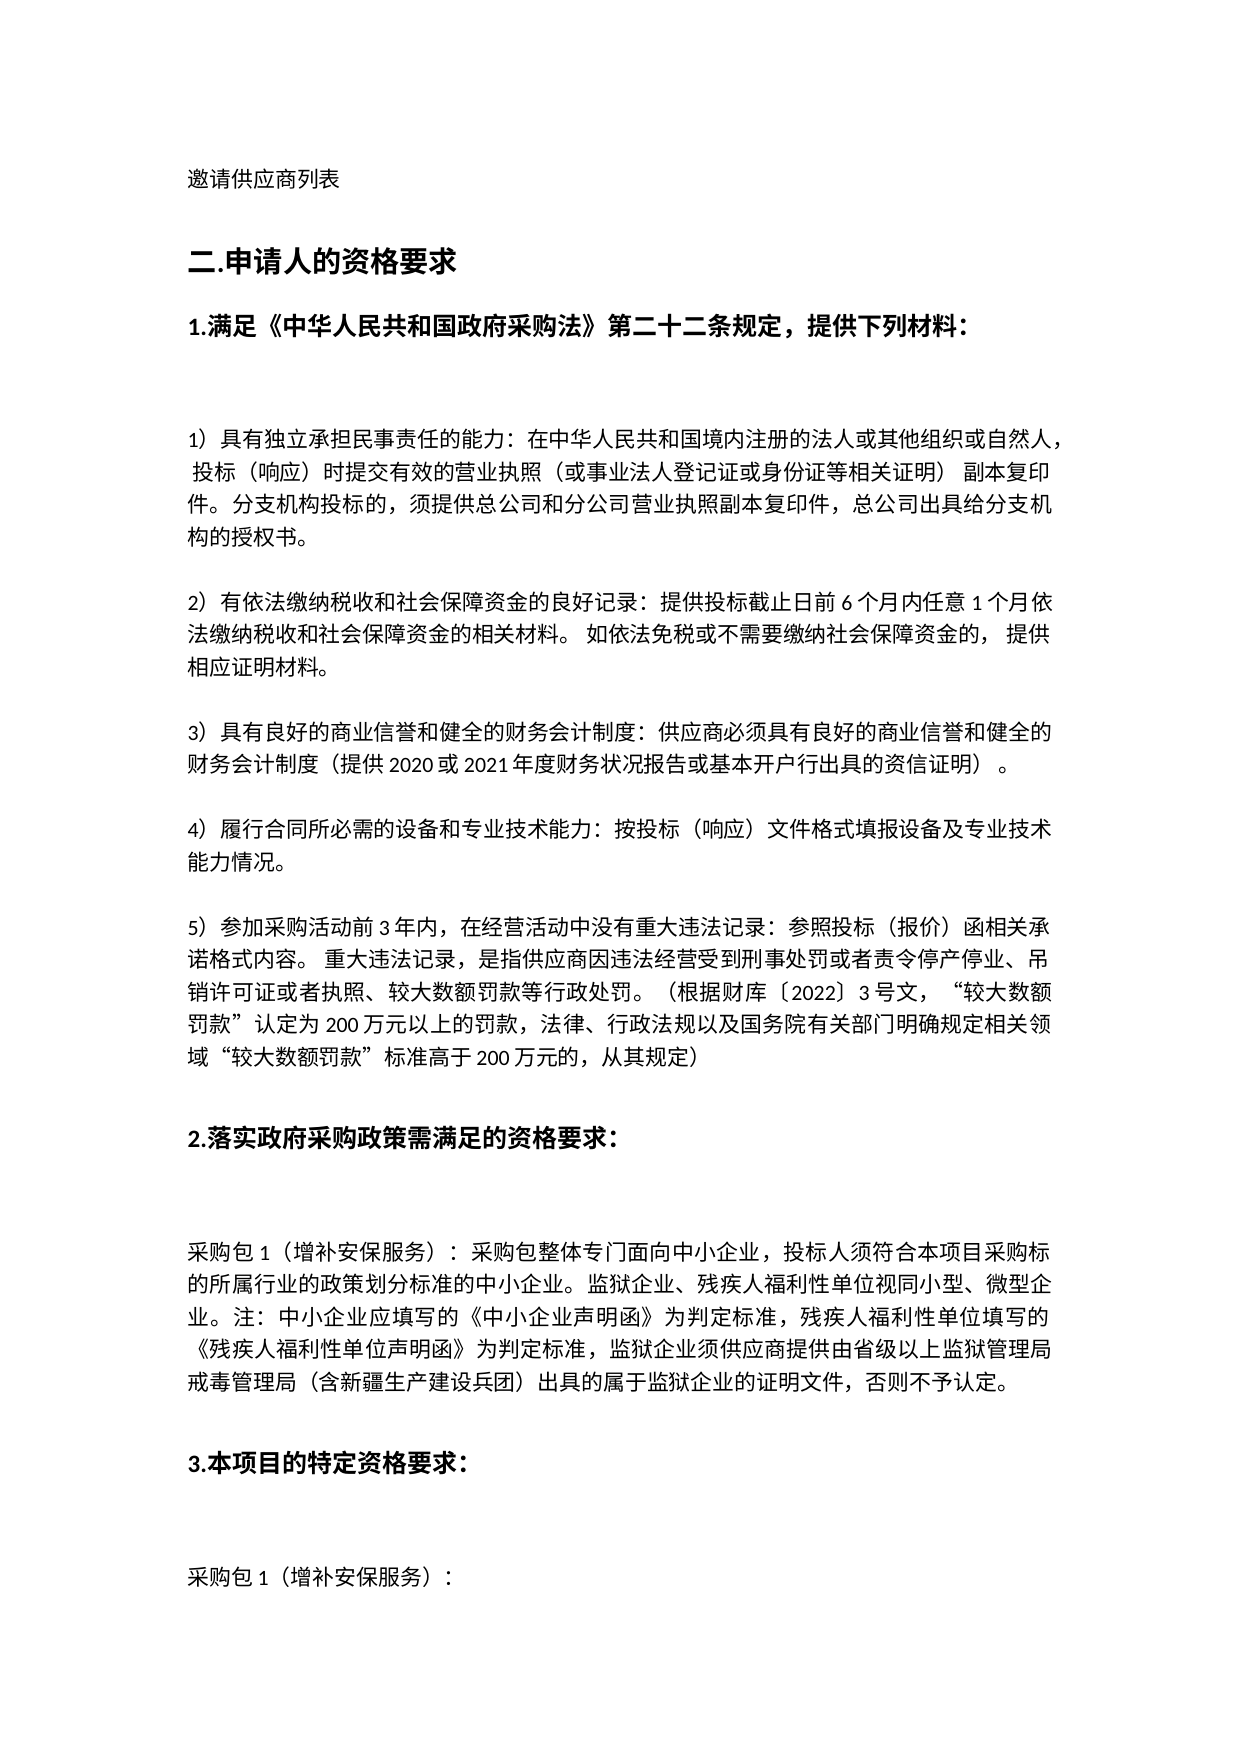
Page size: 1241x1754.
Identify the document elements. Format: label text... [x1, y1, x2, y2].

text 1）具有独立承担民事责任的能力：在中华人民共和国境内注册的法人或其他组织或自然人， 投标（响应）时提交有效的营业执照（或事业法人登记证或身份证等相关证明） 副本复印件。分支机构投标的，须提供总公司和分公司营业执照副本复印件，总公司出具给分支机构的授权书。 [187, 422, 1053, 552]
text 二.申请人的资格要求 [187, 227, 1053, 292]
text 2.落实政府采购政策需满足的资格要求： [187, 1104, 1053, 1169]
text 3.本项目的特定资格要求： [187, 1429, 1053, 1494]
text 采购包1（增补安保服务）： [187, 1559, 1053, 1592]
text 2）有依法缴纳税收和社会保障资金的良好记录：提供投标截止日前6个月内任意1个月依法缴纳税收和社会保障资金的相关材料。 如依法免税或不需要缴纳社会保障资金的， 提供相应证明材料。 [187, 584, 1053, 682]
text 邀请供应商列表 [187, 162, 1053, 194]
text 采购包1（增补安保服务）：采购包整体专门面向中小企业，投标人须符合本项目采购标的所属行业的政策划分标准的中小企业。监狱企业、残疾人福利性单位视同小型、微型企业。注：中小企业应填写的《中小企业声明函》为判定标准，残疾人福利性单位填写的《残疾人福利性单位声明函》为判定标准，监狱企业须供应商提供由省级以上监狱管理局、戒毒管理局（含新疆生产建设兵团）出具的属于监狱企业的证明文件，否则不予认定。 [187, 1234, 1053, 1397]
text 5）参加采购活动前3年内，在经营活动中没有重大违法记录：参照投标（报价）函相关承诺格式内容。 重大违法记录，是指供应商因违法经营受到刑事处罚或者责令停产停业、吊销许可证或者执照、较大数额罚款等行政处罚。（根据财库〔2022〕3号文，“较大数额罚款”认定为200万元以上的罚款，法律、行政法规以及国务院有关部门明确规定相关领域“较大数额罚款”标准高于200万元的，从其规定） [187, 909, 1053, 1072]
text 1.满足《中华人民共和国政府采购法》第二十二条规定，提供下列材料： [187, 292, 1053, 357]
text 3）具有良好的商业信誉和健全的财务会计制度：供应商必须具有良好的商业信誉和健全的财务会计制度（提供2020或2021年度财务状况报告或基本开户行出具的资信证明） 。 [187, 714, 1053, 779]
text 4）履行合同所必需的设备和专业技术能力：按投标（响应）文件格式填报设备及专业技术能力情况。 [187, 812, 1053, 877]
